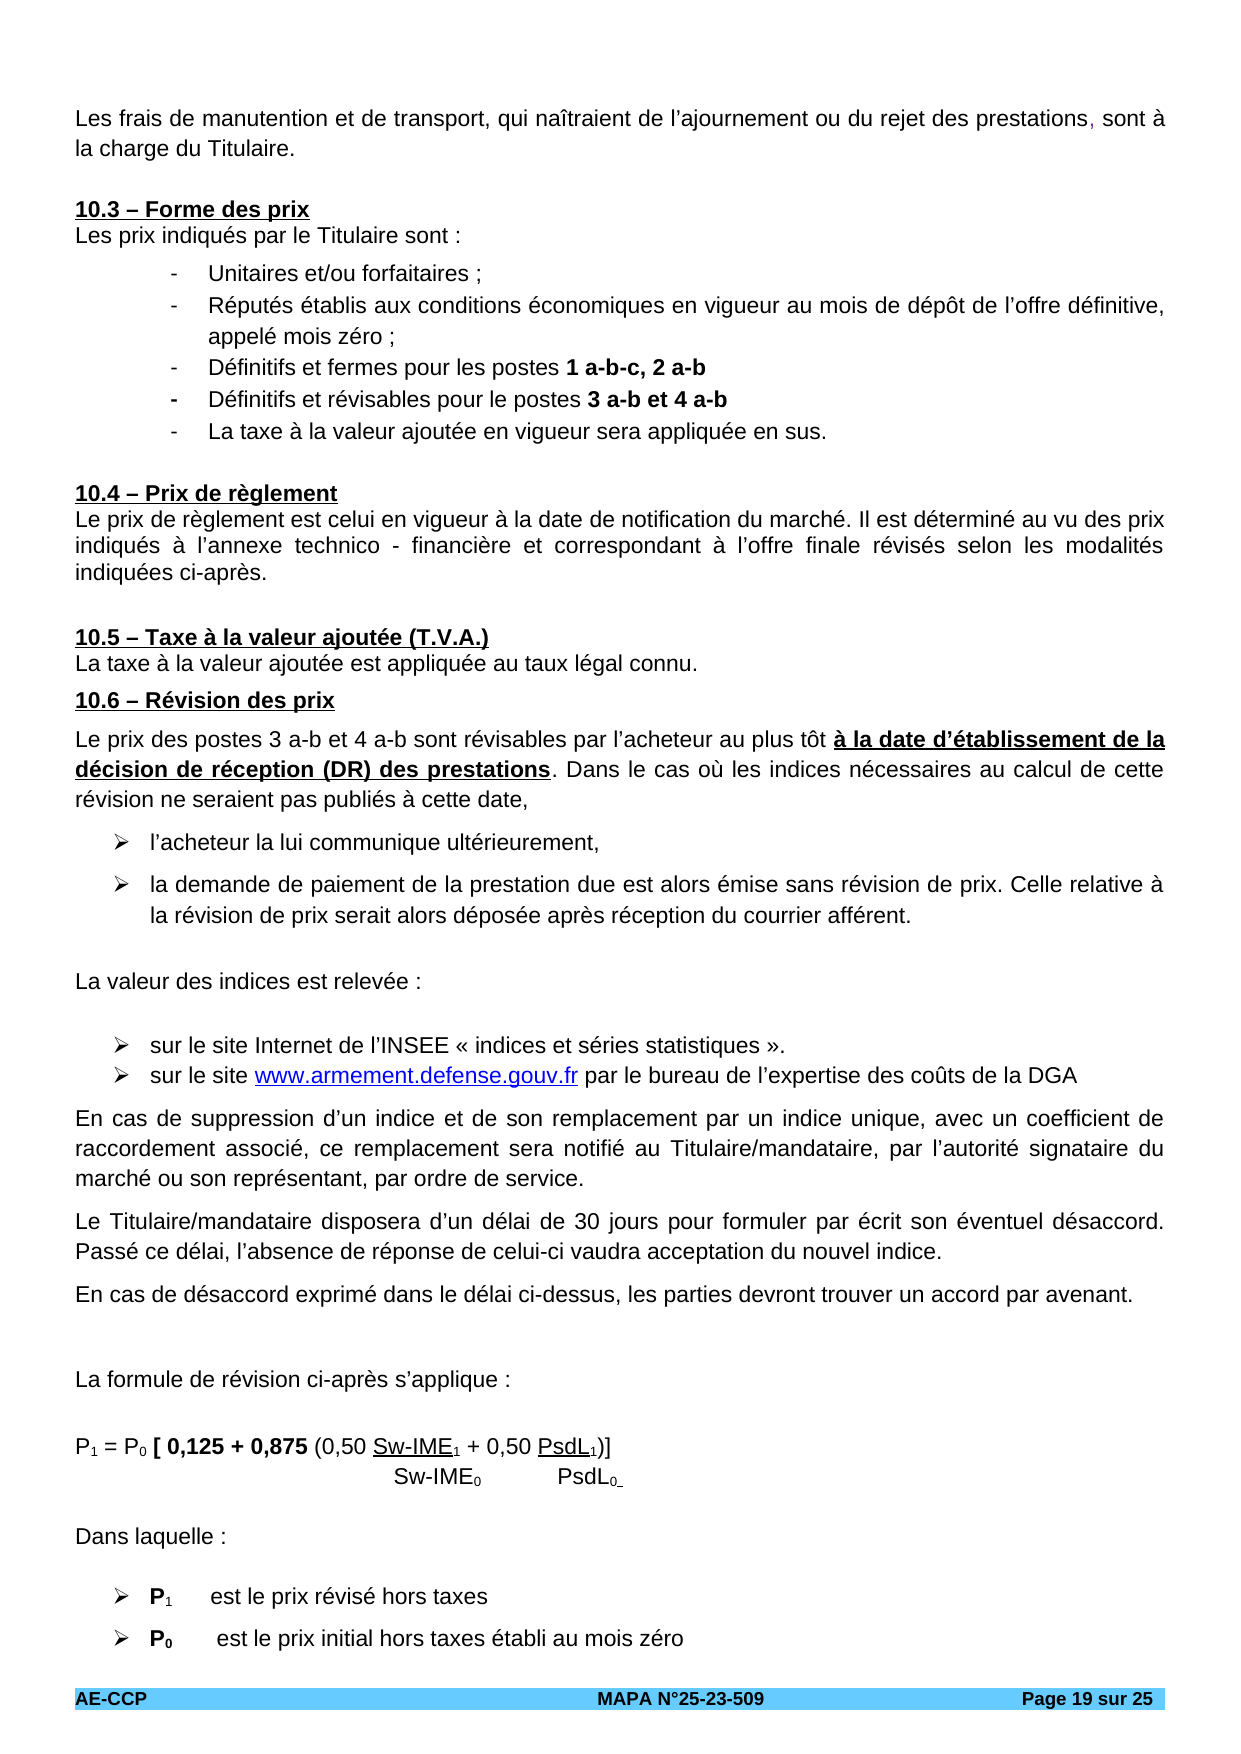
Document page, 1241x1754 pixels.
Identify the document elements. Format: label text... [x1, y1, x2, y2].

text Sw-IME0 PsdL0 [75, 1463, 1165, 1489]
text Les prix indiqués par le Titulaire sont : [75, 222, 1165, 248]
text En cas de suppression d’un indice et de son remplacement par un indice unique, avec un coefficient de raccordement associé, ce remplacement sera notifié au Titulaire/mandataire, par l’autorité signataire du marché ou son représentant, par ordre de service. [75, 1104, 1165, 1191]
text En cas de désaccord exprimé dans le délai ci-dessus, les parties devront trouver un accord par avenant. [75, 1281, 1165, 1307]
text La formule de révision ci-après s’applique : [75, 1366, 1165, 1392]
list La taxe à la valeur ajoutée en vigueur sera appliquée en sus. [170, 417, 1165, 445]
list la demande de paiement de la prestation due est alors émise sans révision de prix. Celle relative à la révision de prix serait alors déposée après réception du courrier afférent. [112, 871, 1165, 928]
subtitle 10.4 – Prix de règlement [75, 480, 1165, 506]
text La taxe à la valeur ajoutée est appliquée au taux légal connu. [75, 650, 1165, 677]
text Dans laquelle : [75, 1523, 1165, 1549]
list P1 est le prix révisé hors taxes [112, 1583, 1165, 1609]
list sur le site www.armement.defense.gouv.fr par le bureau de l’expertise des coûts de la DGA [112, 1062, 1165, 1088]
subtitle 10.6 – Révision des prix [75, 687, 1165, 713]
subtitle 10.3 – Forme des prix [75, 196, 1165, 222]
text Les frais de manutention et de transport, qui naîtraient de l’ajournement ou du rejet des prestations, sont à la charge du Titulaire. [75, 105, 1165, 162]
text Le Titulaire/mandataire disposera d’un délai de 30 jours pour formuler par écrit son éventuel désaccord. Passé ce délai, l’absence de réponse de celui-ci vaudra acceptation du nouvel indice. [75, 1208, 1165, 1264]
list l’acheteur la lui communique ultérieurement, [112, 829, 1165, 855]
list Définitifs et fermes pour les postes 1 a-b-c, 2 a-b [170, 353, 1165, 381]
list Réputés établis aux conditions économiques en vigueur au mois de dépôt de l’offre définitive, appelé mois zéro ; [170, 291, 1165, 349]
text Le prix de règlement est celui en vigueur à la date de notification du marché. Il est déterminé au vu des prix indiqués à l’annexe technico - financière et correspondant à l’offre finale révisés selon les modalités indiquées ci-après. [75, 506, 1165, 585]
text Le prix des postes 3 a-b et 4 a-b sont révisables par l’acheteur au plus tôt à la date d’établissement de la décision de réception (DR) des prestations. Dans le cas où les indices nécessaires au calcul de cette révision ne seraient pas publiés à cette date, [75, 726, 1165, 812]
text P1 = P0 [ 0,125 + 0,875 (0,50 Sw-IME1 + 0,50 PsdL1)] [75, 1433, 1165, 1459]
text La valeur des indices est relevée : [75, 968, 1165, 995]
subtitle 10.5 – Taxe à la valeur ajoutée (T.V.A.) [75, 624, 1165, 650]
list Définitifs et révisables pour le postes 3 a-b et 4 a-b [170, 385, 1165, 413]
list P0 est le prix initial hors taxes établi au mois zéro [112, 1625, 1165, 1652]
list Unitaires et/ou forfaitaires ; [170, 259, 1165, 287]
list sur le site Internet de l’INSEE « indices et séries statistiques ». [112, 1032, 1165, 1058]
